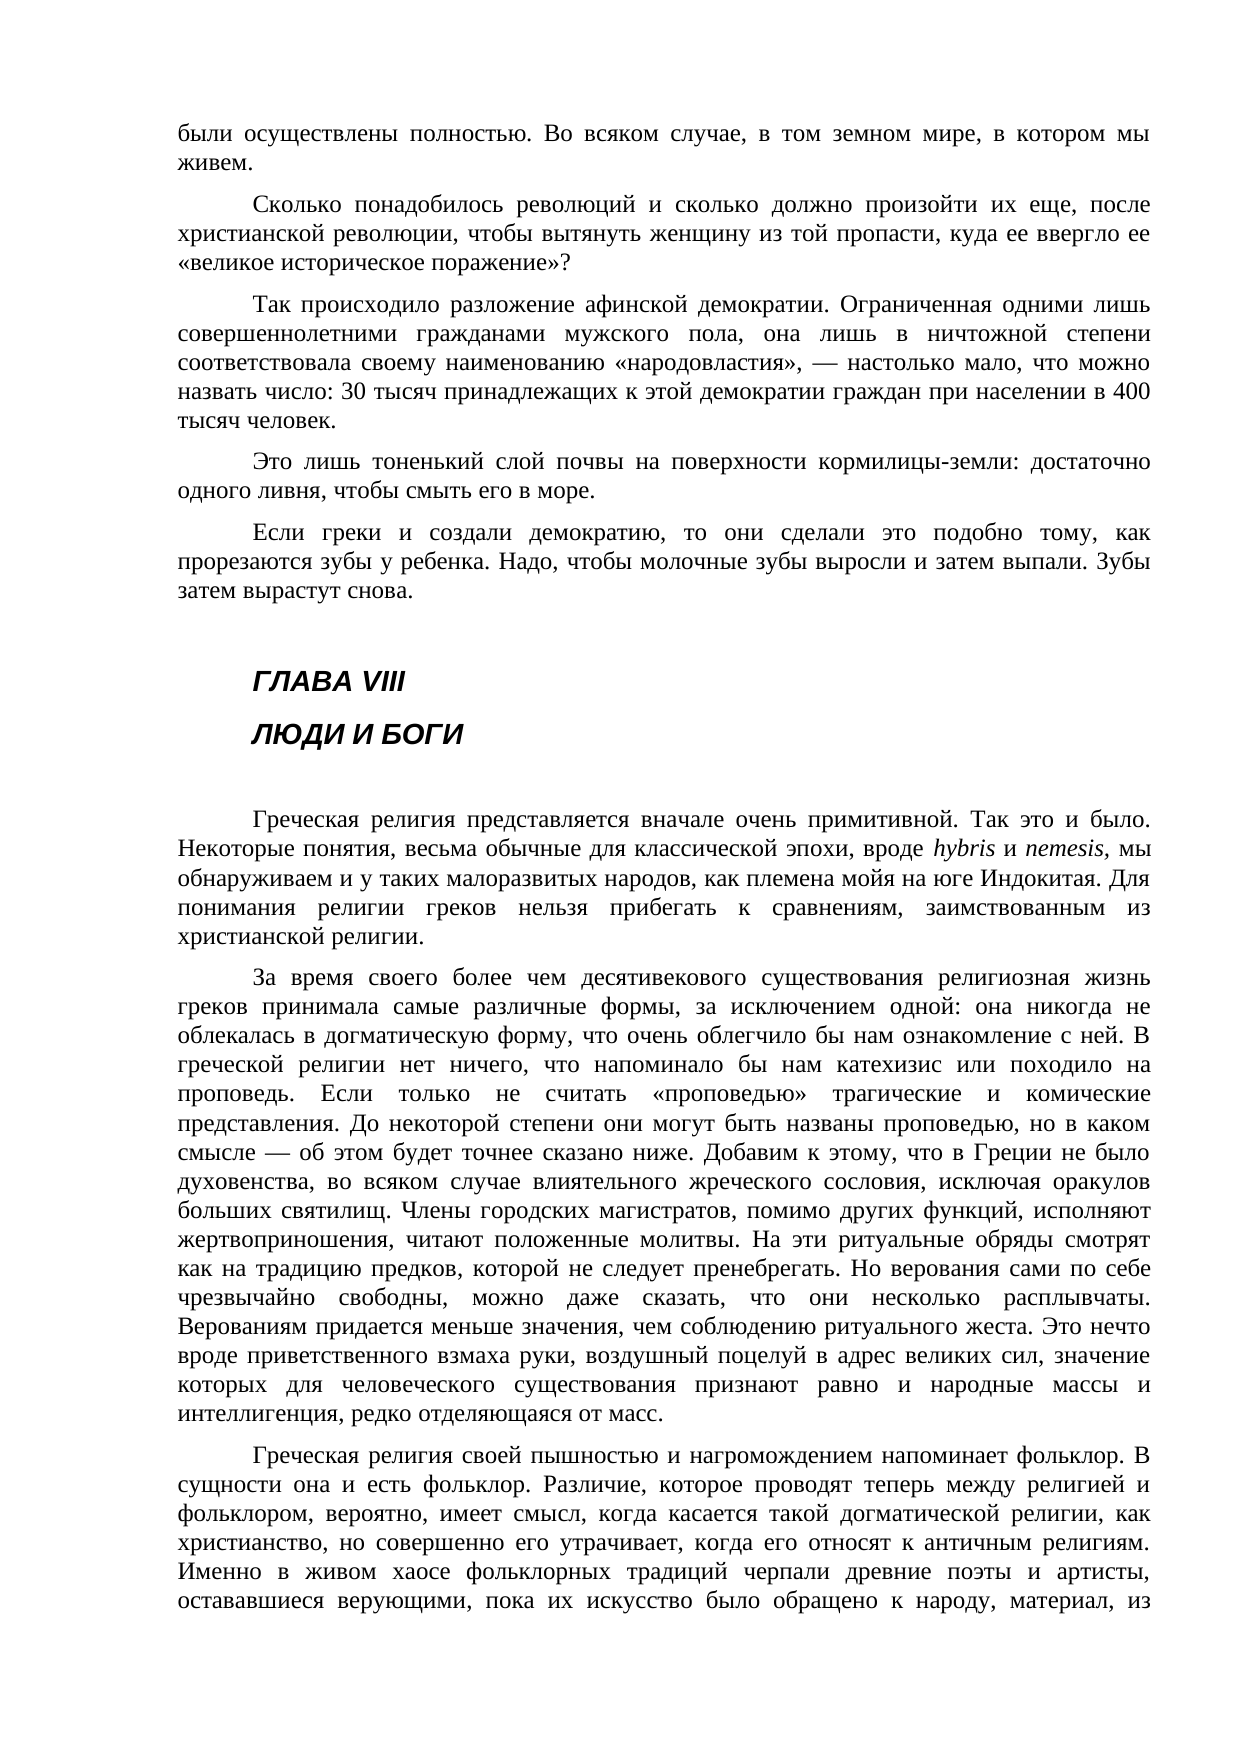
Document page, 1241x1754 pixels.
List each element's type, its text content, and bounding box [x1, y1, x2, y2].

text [177, 1439, 1152, 1614]
text Сколько понадобилось революций и сколько должно произойти их еще, после христианской революции, чтобы вытянуть женщину из той пропасти, куда ее ввергло ее «великое историческое поражение»? [177, 189, 1152, 276]
text Греческая религия представляется вначале очень примитивной. Так это и было. Некоторые понятия, весьма обычные для классической эпохи, вроде hybris и nemesis, мы обнаруживаем и у таких малоразвитых народов, как племена мойя на юге Индокитая. Для понимания религии греков нельзя прибегать к сравнениям, заимствованным из христианской религии. [177, 804, 1152, 949]
text За время своего более чем десятивекового существования религиозная жизнь греков принимала самые различные формы, за исключением одной: она никогда не облекалась в догматическую форму, что очень облегчило бы нам ознакомление с ней. В греческой религии нет ничего, что напоминало бы нам катехизис или походило на проповедь. Если только не считать «проповедью» трагические и комические представления. До некоторой степени они могут быть названы проповедью, но в каком смысле — об этом будет точнее сказано ниже. Добавим к этому, что в Греции не было духовенства, во всяком случае влиятельного жреческого сословия, исключая оракулов больших святилищ. Члены городских магистратов, помимо других функций, исполняют жертвоприношения, читают положенные молитвы. На эти ритуальные обряды смотрят как на традицию предков, которой не следует пренебрегать. Но верования сами по себе чрезвычайно свободны, можно даже сказать, что они несколько расплывчаты. Верованиям придается меньше значения, чем соблюдению ритуального жеста. Это нечто вроде приветственного взмаха руки, воздушный поцелуй в адрес великих сил, значение которых для человеческого существования признают равно и народные массы и интеллигенция, редко отделяющаяся от масс. [177, 962, 1152, 1427]
text ГЛАВА VIII [252, 664, 1152, 698]
text Так происходило разложение афинской демократии. Ограниченная одними лишь совершеннолетними гражданами мужского пола, она лишь в ничтожной степени соответствовала своему наименованию «народовластия», — настолько мало, что можно назвать число: 30 тысяч принадлежащих к этой демократии граждан при населении в 400 тысяч человек. [177, 288, 1152, 434]
text Если греки и создали демократию, то они сделали это подобно тому, как прорезаются зубы у ребенка. Надо, чтобы молочные зубы выросли и затем выпали. Зубы затем вырастут снова. [177, 517, 1152, 604]
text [177, 118, 1152, 176]
text ЛЮДИ И БОГИ [252, 717, 1152, 750]
text Это лишь тоненький слой почвы на поверхности кормилицы-земли: достаточно одного ливня, чтобы смыть его в море. [177, 446, 1152, 504]
